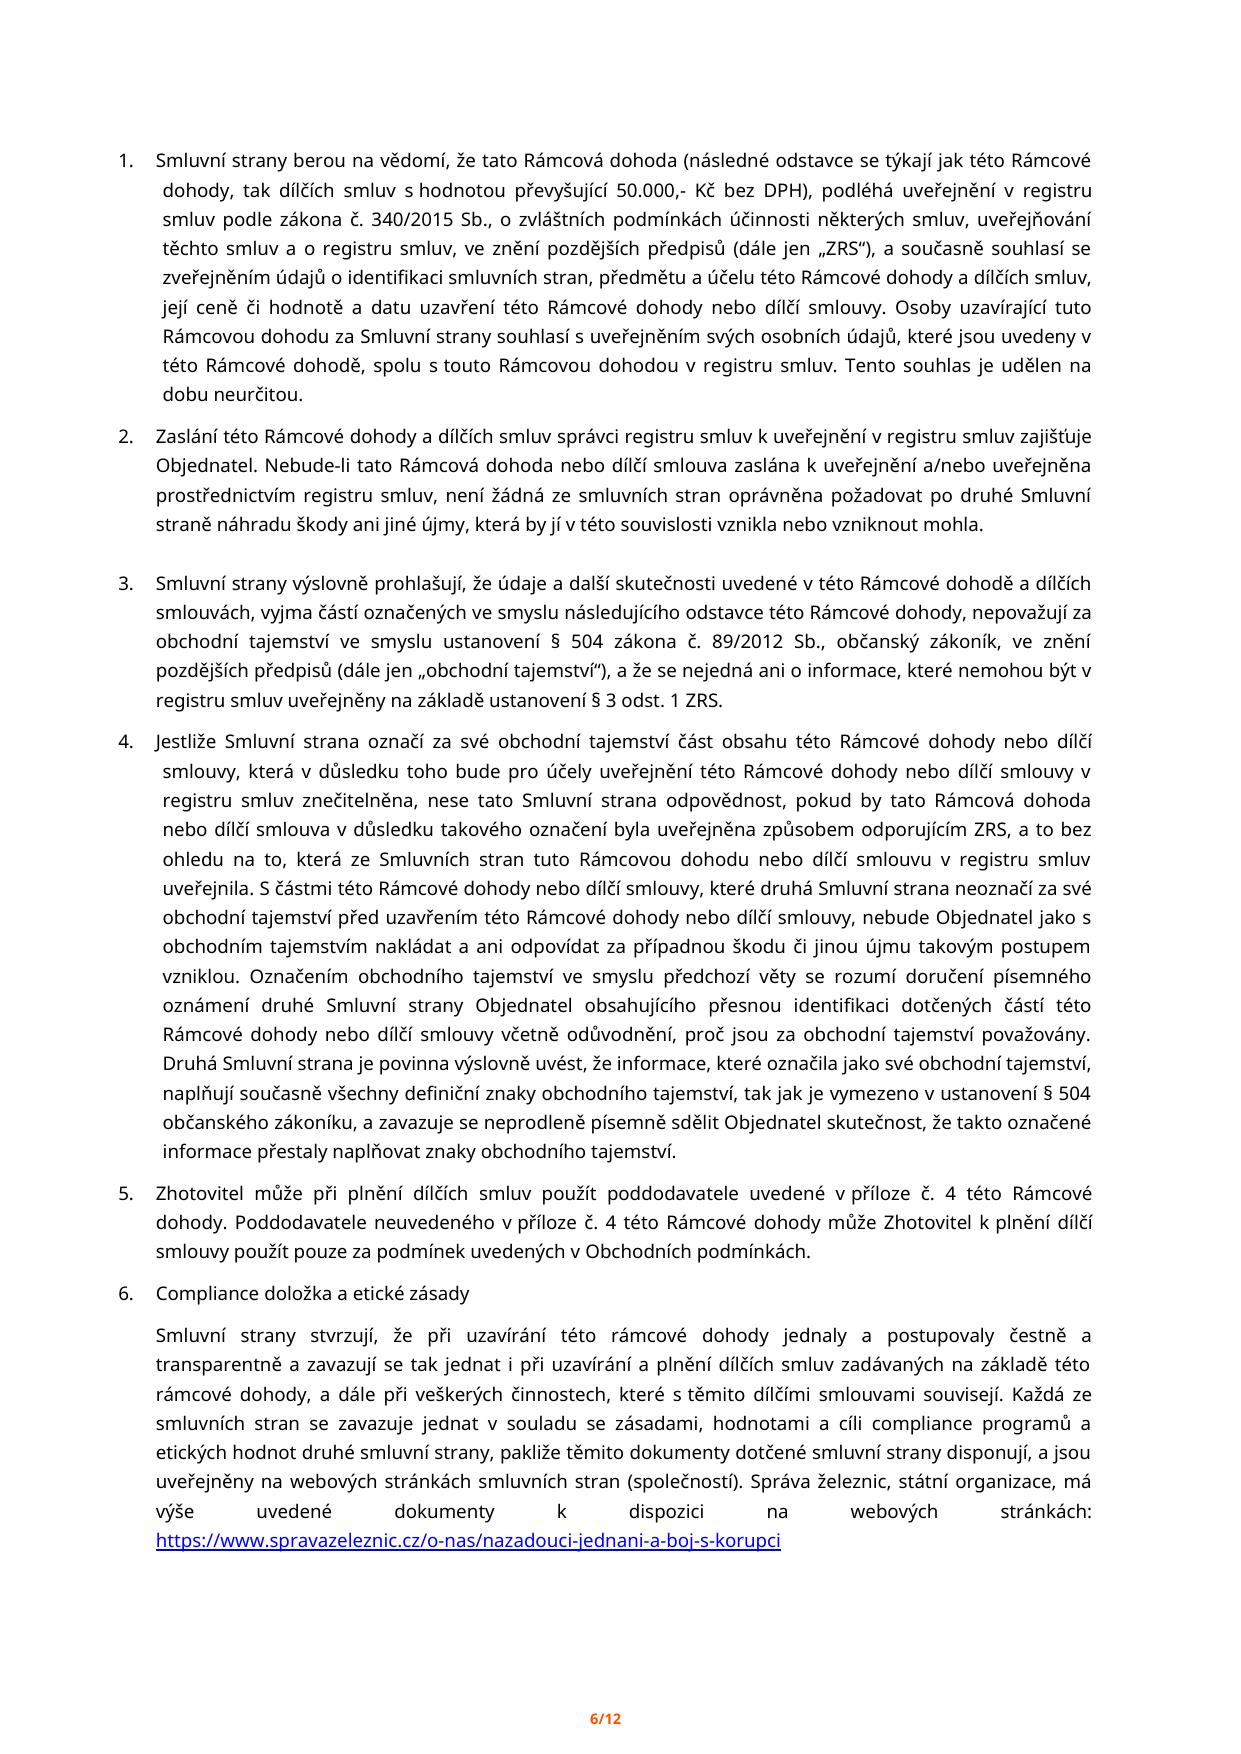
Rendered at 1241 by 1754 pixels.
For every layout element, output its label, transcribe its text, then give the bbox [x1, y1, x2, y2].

list Jestliže Smluvní strana označí za své obchodní tajemství část obsahu této Rámcové dohody nebo dílčí smlouvy, která v důsledku toho bude pro účely uveřejnění této Rámcové dohody nebo dílčí smlouvy v registru smluv znečitelněna, nese tato Smluvní strana odpovědnost, pokud by tato Rámcová dohoda nebo dílčí smlouva v důsledku takového označení byla uveřejněna způsobem odporujícím ZRS, a to bez ohledu na to, která ze Smluvních stran tuto Rámcovou dohodu nebo dílčí smlouvu v registru smluv uveřejnila. S částmi této Rámcové dohody nebo dílčí smlouvy, které druhá Smluvní strana neoznačí za své obchodní tajemství před uzavřením této Rámcové dohody nebo dílčí smlouvy, nebude Objednatel jako s obchodním tajemstvím nakládat a ani odpovídat za případnou škodu či jinou újmu takovým postupem vzniklou. Označením obchodního tajemství ve smyslu předchozí věty se rozumí doručení písemného oznámení druhé Smluvní strany Objednatel obsahujícího přesnou identifikaci dotčených částí této Rámcové dohody nebo dílčí smlouvy včetně odůvodnění, proč jsou za obchodní tajemství považovány. Druhá Smluvní strana je povinna výslovně uvést, že informace, které označila jako své obchodní tajemství, naplňují současně všechny definiční znaky obchodního tajemství, tak jak je vymezeno v ustanovení § 504 občanského zákoníku, a zavazuje se neprodleně písemně sdělit Objednatel skutečnost, že takto označené informace přestaly naplňovat znaky obchodního tajemství. [118, 729, 1093, 1164]
list Zaslání této Rámcové dohody a dílčích smluv správci registru smluv k uveřejnění v registru smluv zajišťuje Objednatel. Nebude-li tato Rámcová dohoda nebo dílčí smlouva zaslána k uveřejnění a/nebo uveřejněna prostřednictvím registru smluv, není žádná ze smluvních stran oprávněna požadovat po druhé Smluvní straně náhradu škody ani jiné újmy, která by jí v této souvislosti vznikla nebo vzniknout mohla. [118, 423, 1093, 537]
list Smluvní strany stvrzují, že při uzavírání této rámcové dohody jednaly a postupovaly čestně a transparentně a zavazují se tak jednat i při uzavírání a plnění dílčích smluv zadávaných na základě této rámcové dohody, a dále při veškerých činnostech, které s těmito dílčími smlouvami souvisejí. Každá ze smluvních stran se zavazuje jednat v souladu se zásadami, hodnotami a cíli compliance programů a etických hodnot druhé smluvní strany, pakliže těmito dokumenty dotčené smluvní strany disponují, a jsou uveřejněny na webových stránkách smluvních stran (společností). Správa železnic, státní organizace, má výše uvedené dokumenty k dispozici na webových stránkách: https://www.spravazeleznic.cz/o-nas/nazadouci-jednani-a-boj-s-korupci [156, 1322, 1093, 1553]
list Smluvní strany berou na vědomí, že tato Rámcová dohoda (následné odstavce se týkají jak této Rámcové dohody, tak dílčích smluv s hodnotou převyšující 50.000,- Kč bez DPH), podléhá uveřejnění v registru smluv podle zákona č. 340/2015 Sb., o zvláštních podmínkách účinnosti některých smluv, uveřejňování těchto smluv a o registru smluv, ve znění pozdějších předpisů (dále jen „ZRS“), a současně souhlasí se zveřejněním údajů o identifikaci smluvních stran, předmětu a účelu této Rámcové dohody a dílčích smluv, její ceně či hodnotě a datu uzavření této Rámcové dohody nebo dílčí smlouvy. Osoby uzavírající tuto Rámcovou dohodu za Smluvní strany souhlasí s uveřejněním svých osobních údajů, které jsou uvedeny v této Rámcové dohodě, spolu s touto Rámcovou dohodou v registru smluv. Tento souhlas je udělen na dobu neurčitou. [118, 148, 1093, 407]
list Zhotovitel může při plnění dílčích smluv použít poddodavatele uvedené v příloze č. 4 této Rámcové dohody. Poddodavatele neuvedeného v příloze č. 4 této Rámcové dohody může Zhotovitel k plnění dílčí smlouvy použít pouze za podmínek uvedených v Obchodních podmínkách. [118, 1180, 1093, 1264]
list Smluvní strany výslovně prohlašují, že údaje a další skutečnosti uvedené v této Rámcové dohodě a dílčích smlouvách, vyjma částí označených ve smyslu následujícího odstavce této Rámcové dohody, nepovažují za obchodní tajemství ve smyslu ustanovení § 504 zákona č. 89/2012 Sb., občanský zákoník, ve znění pozdějších předpisů (dále jen „obchodní tajemství“), a že se nejedná ani o informace, které nemohou být v registru smluv uveřejněny na základě ustanovení § 3 odst. 1 ZRS. [118, 570, 1093, 712]
list Compliance doložka a etické zásady [118, 1281, 1093, 1306]
